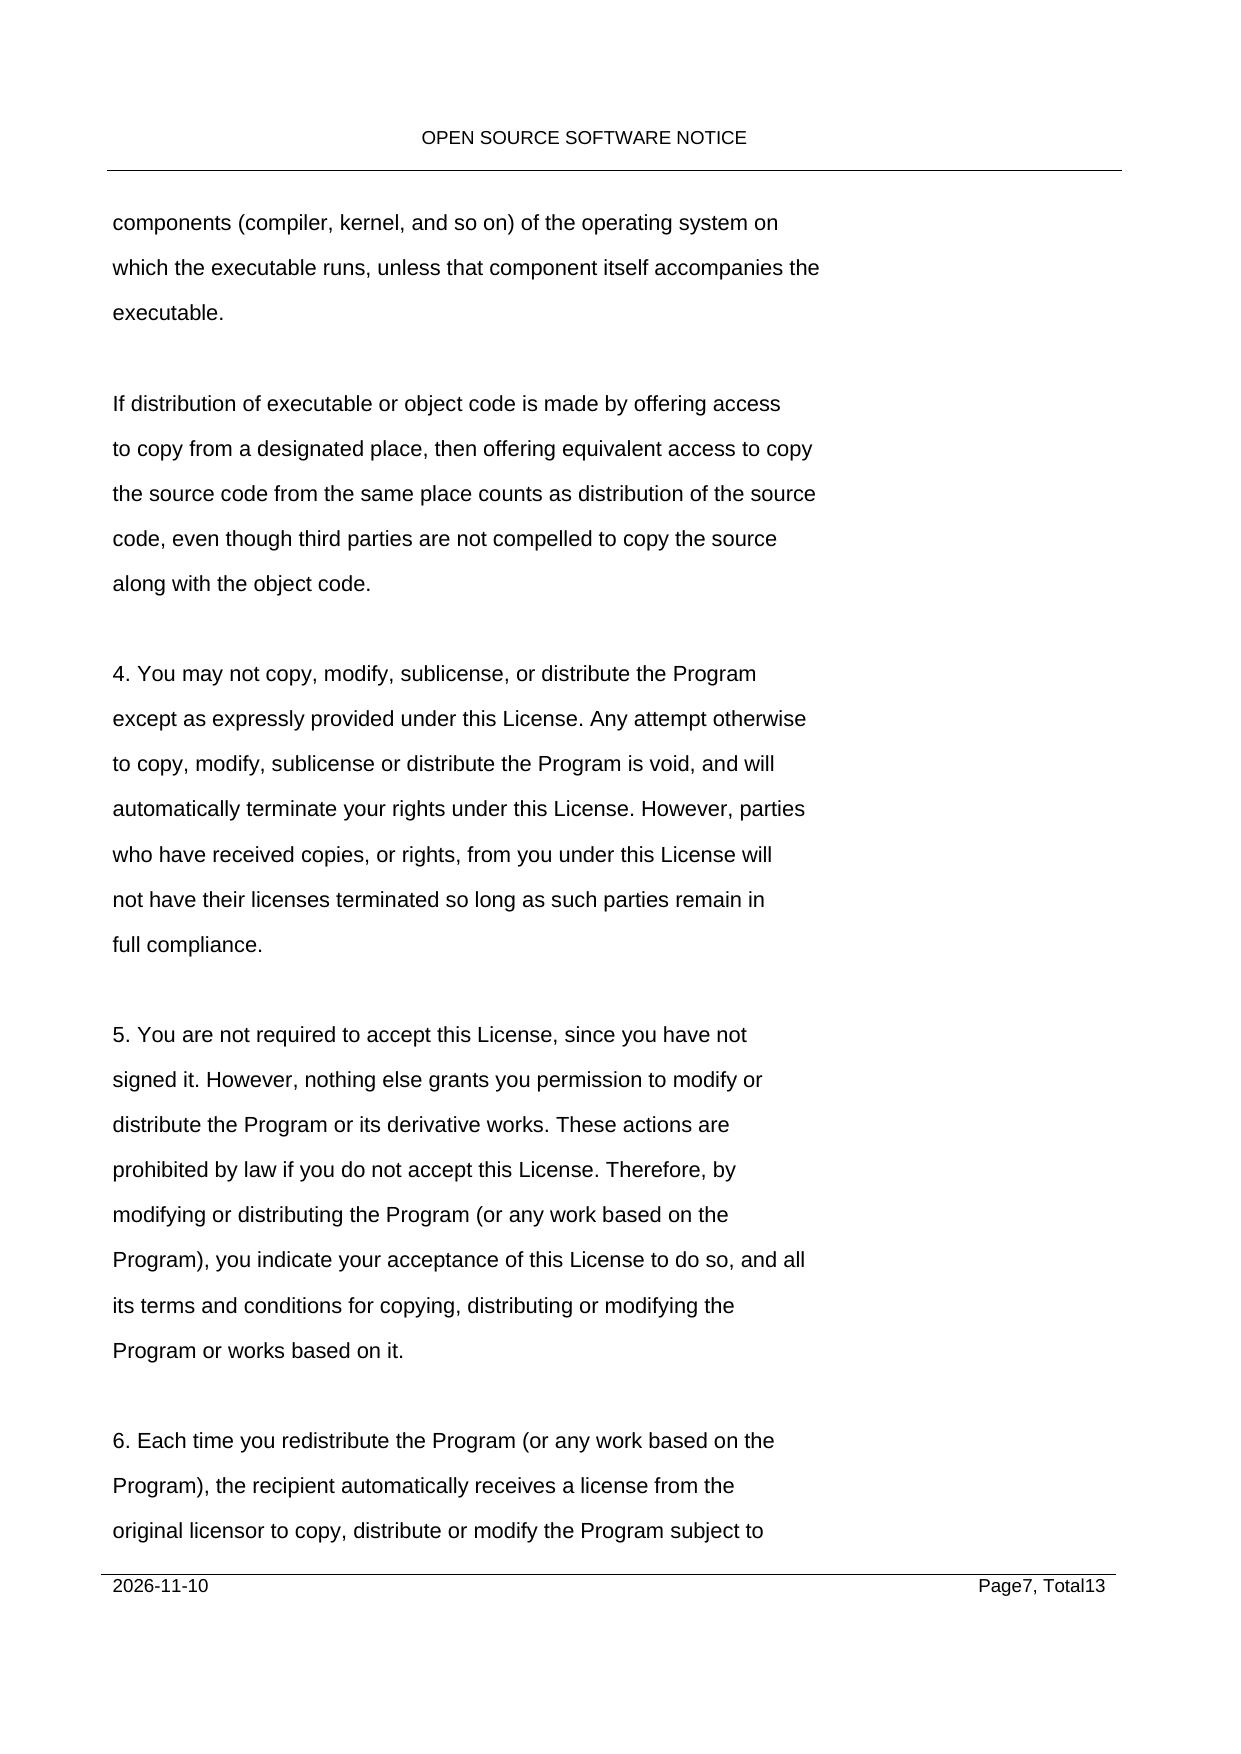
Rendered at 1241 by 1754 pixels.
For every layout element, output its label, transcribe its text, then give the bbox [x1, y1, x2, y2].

text 4. You may not copy, modify, sublicense, or distribute the Program [112, 657, 1128, 690]
text to copy from a designated place, then offering equivalent access to copy [112, 432, 1128, 464]
text executable. [112, 297, 1128, 329]
text code, even though third parties are not compelled to copy the source [112, 522, 1128, 554]
text not have their licenses terminated so long as such parties remain in [112, 883, 1128, 915]
text its terms and conditions for copying, distributing or modifying the [112, 1289, 1128, 1321]
text who have received copies, or rights, from you under this License will [112, 838, 1128, 870]
text Program), the recipient automatically receives a license from the [112, 1469, 1128, 1502]
text to copy, modify, sublicense or distribute the Program is void, and will [112, 748, 1128, 780]
text full compliance. [112, 928, 1128, 961]
text the source code from the same place counts as distribution of the source [112, 477, 1128, 509]
text 6. Each time you redistribute the Program (or any work based on the [112, 1424, 1128, 1457]
text modifying or distributing the Program (or any work based on the [112, 1199, 1128, 1231]
text prohibited by law if you do not accept this License. Therefore, by [112, 1153, 1128, 1186]
text distribute the Program or its derivative works. These actions are [112, 1108, 1128, 1141]
text Program), you indicate your acceptance of this License to do so, and all [112, 1244, 1128, 1276]
text components (compiler, kernel, and so on) of the operating system on [112, 206, 1128, 239]
text along with the object code. [112, 567, 1128, 600]
text 5. You are not required to accept this License, since you have not [112, 1018, 1128, 1051]
text signed it. However, nothing else grants you permission to modify or [112, 1063, 1128, 1096]
text Program or works based on it. [112, 1334, 1128, 1366]
text except as expressly provided under this License. Any attempt otherwise [112, 702, 1128, 735]
text If distribution of executable or object code is made by offering access [112, 387, 1128, 419]
text automatically terminate your rights under this License. However, parties [112, 793, 1128, 825]
text which the executable runs, unless that component itself accompanies the [112, 251, 1128, 284]
text original licensor to copy, distribute or modify the Program subject to [112, 1514, 1128, 1547]
